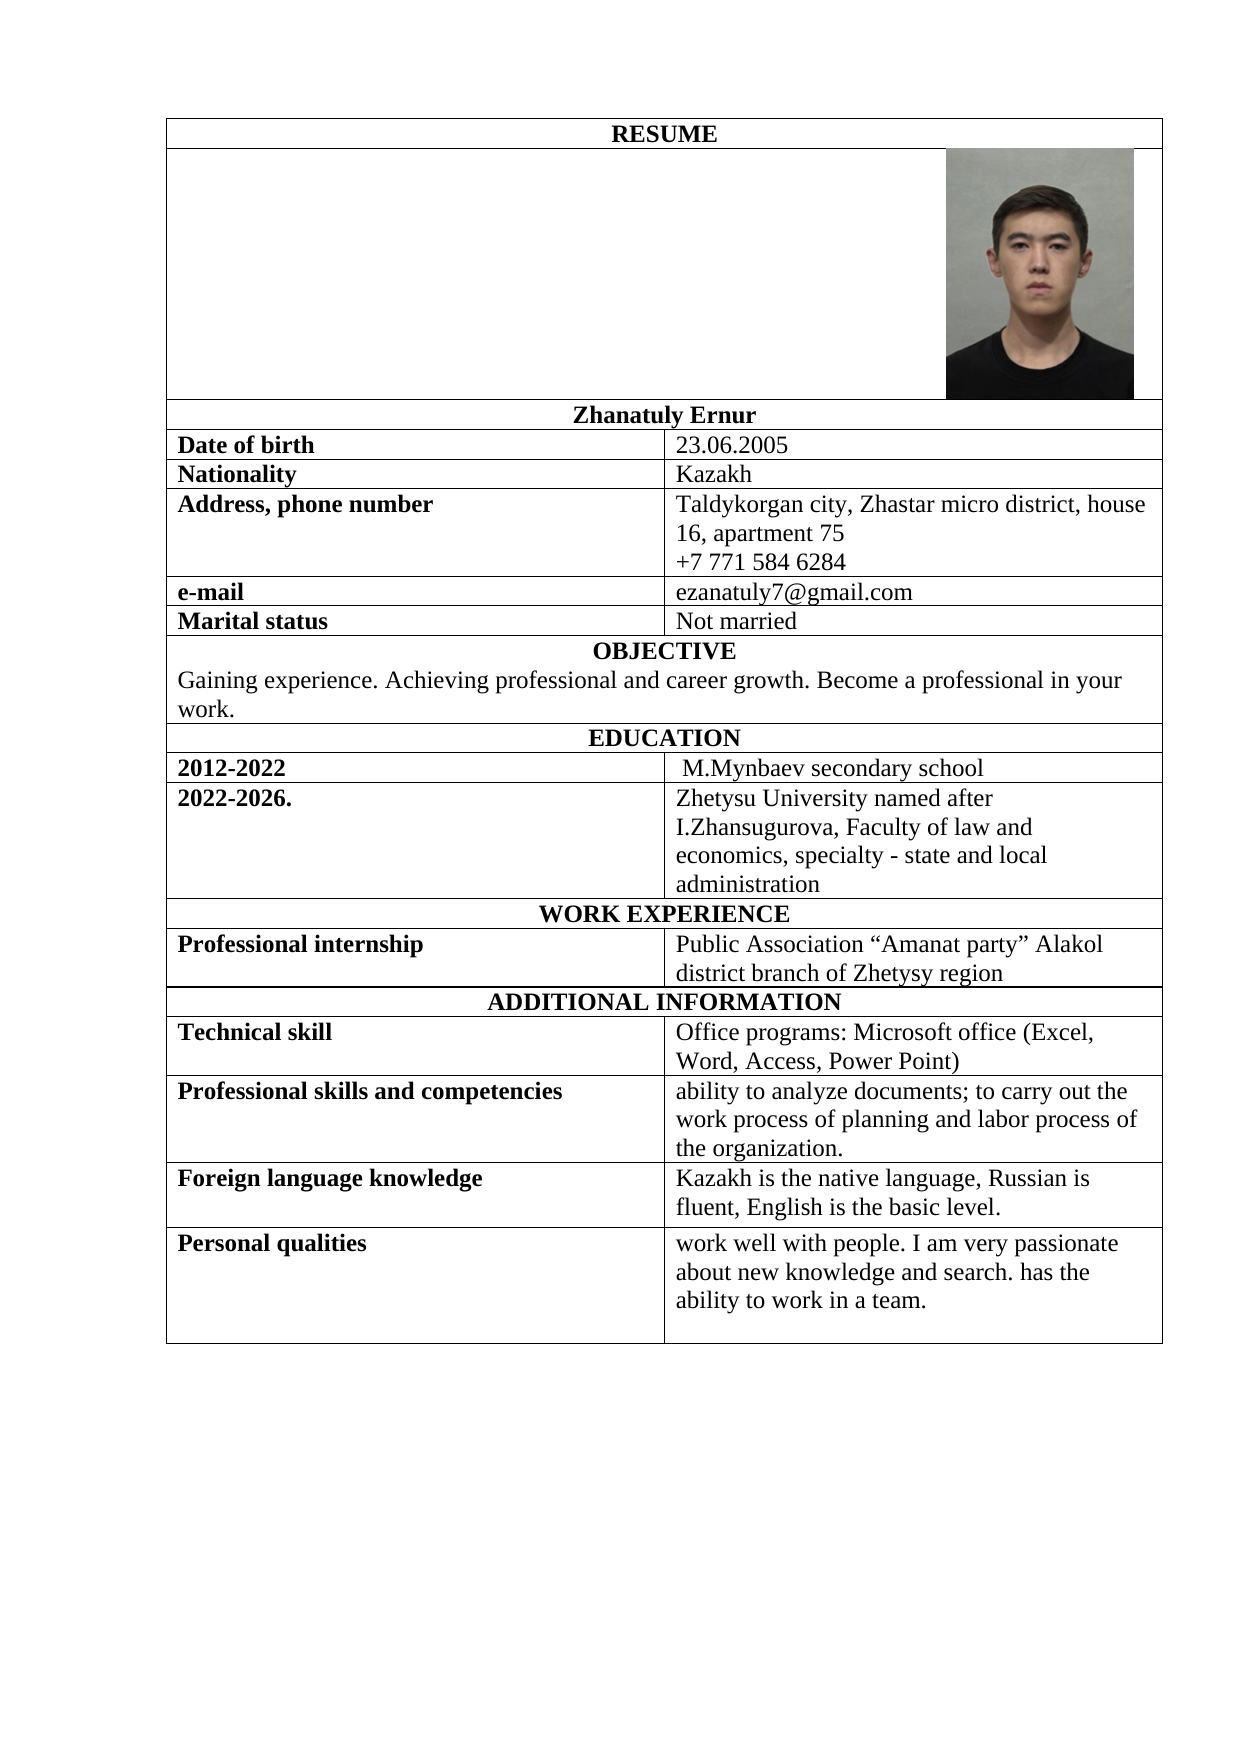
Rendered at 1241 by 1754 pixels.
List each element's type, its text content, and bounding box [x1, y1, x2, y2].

table_cell Personal qualities [167, 1228, 664, 1343]
table_cell Address, phone number [167, 489, 664, 576]
table_cell work well with people. I am very passionate about new knowledge and search. has the ability to work in a team. [665, 1228, 1162, 1343]
table_cell Office programs: Microsoft office (Excel, Word, Access, Power Point) [665, 1017, 1162, 1075]
table_cell Foreign language knowledge [167, 1163, 664, 1227]
table_cell Zhetysu University named after I.Zhansugurova, Faculty of law and economics, specialty - state and local administration [665, 783, 1162, 898]
table_cell Kazakh is the native language, Russian is fluent, English is the basic level. [665, 1163, 1162, 1227]
table_cell WORK EXPERIENCE [167, 899, 1162, 928]
table_cell Professional internship [167, 929, 664, 986]
table_header RESUME [167, 119, 1162, 148]
table_cell 23.06.2005 [665, 430, 1162, 458]
table_cell M.Mynbaev secondary school [665, 753, 1162, 782]
table_cell [1134, 149, 1162, 399]
table_cell Date of birth [167, 430, 664, 458]
picture [946, 148, 1134, 399]
table_cell Kazakh [665, 460, 1162, 488]
table_cell e-mail [167, 577, 664, 605]
table_cell Not married [665, 606, 1162, 635]
table_cell ezanatuly7@gmail.com [665, 577, 1162, 605]
table_cell [167, 149, 946, 399]
table_cell ADDITIONAL INFORMATION [167, 988, 1162, 1016]
table_cell Marital status [167, 606, 664, 635]
table_cell Public Association “Amanat party” Alakol district branch of Zhetysy region [665, 929, 1162, 986]
table_cell OBJECTIVE Gaining experience. Achieving professional and career growth. Become a professional in your work. [167, 636, 1162, 722]
table_cell Technical skill [167, 1017, 664, 1075]
table_cell Taldykorgan city, Zhastar micro district, house 16, apartment 75 +7 771 584 6284 [665, 489, 1162, 576]
table_cell Zhanatuly Ernur [167, 400, 1162, 429]
table_cell Nationality [167, 460, 664, 488]
table_cell Professional skills and competencies [167, 1076, 664, 1162]
table_cell 2012-2022 [167, 753, 664, 782]
table_cell ability to analyze documents; to carry out the work process of planning and labor process of the organization. [665, 1076, 1162, 1162]
table_cell 2022-2026. [167, 783, 664, 898]
table_cell EDUCATION [167, 724, 1162, 752]
